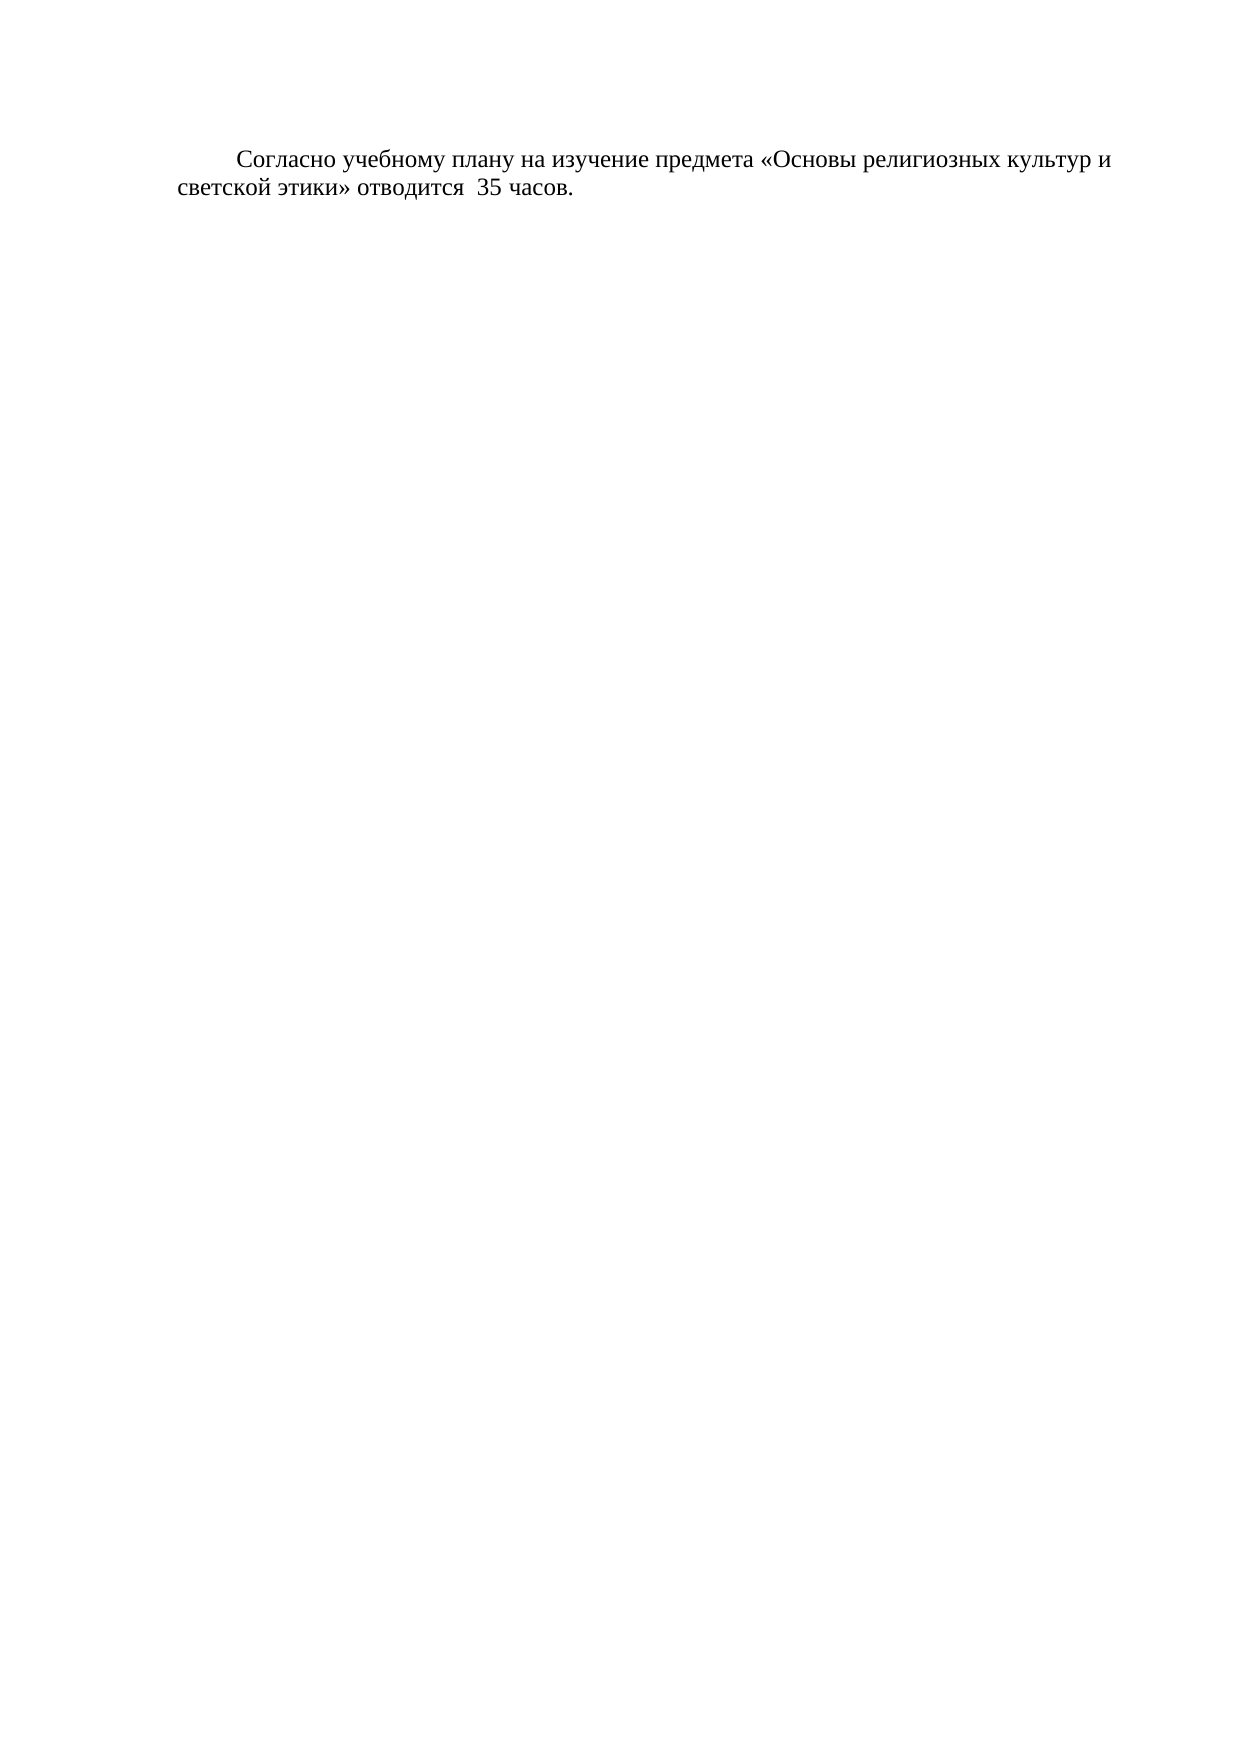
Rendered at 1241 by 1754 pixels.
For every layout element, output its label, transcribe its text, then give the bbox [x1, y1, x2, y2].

text Согласно учебному плану на изучение предмета «Основы религиозных культур и светской этики» отводится 35 часов. [177, 144, 1165, 201]
